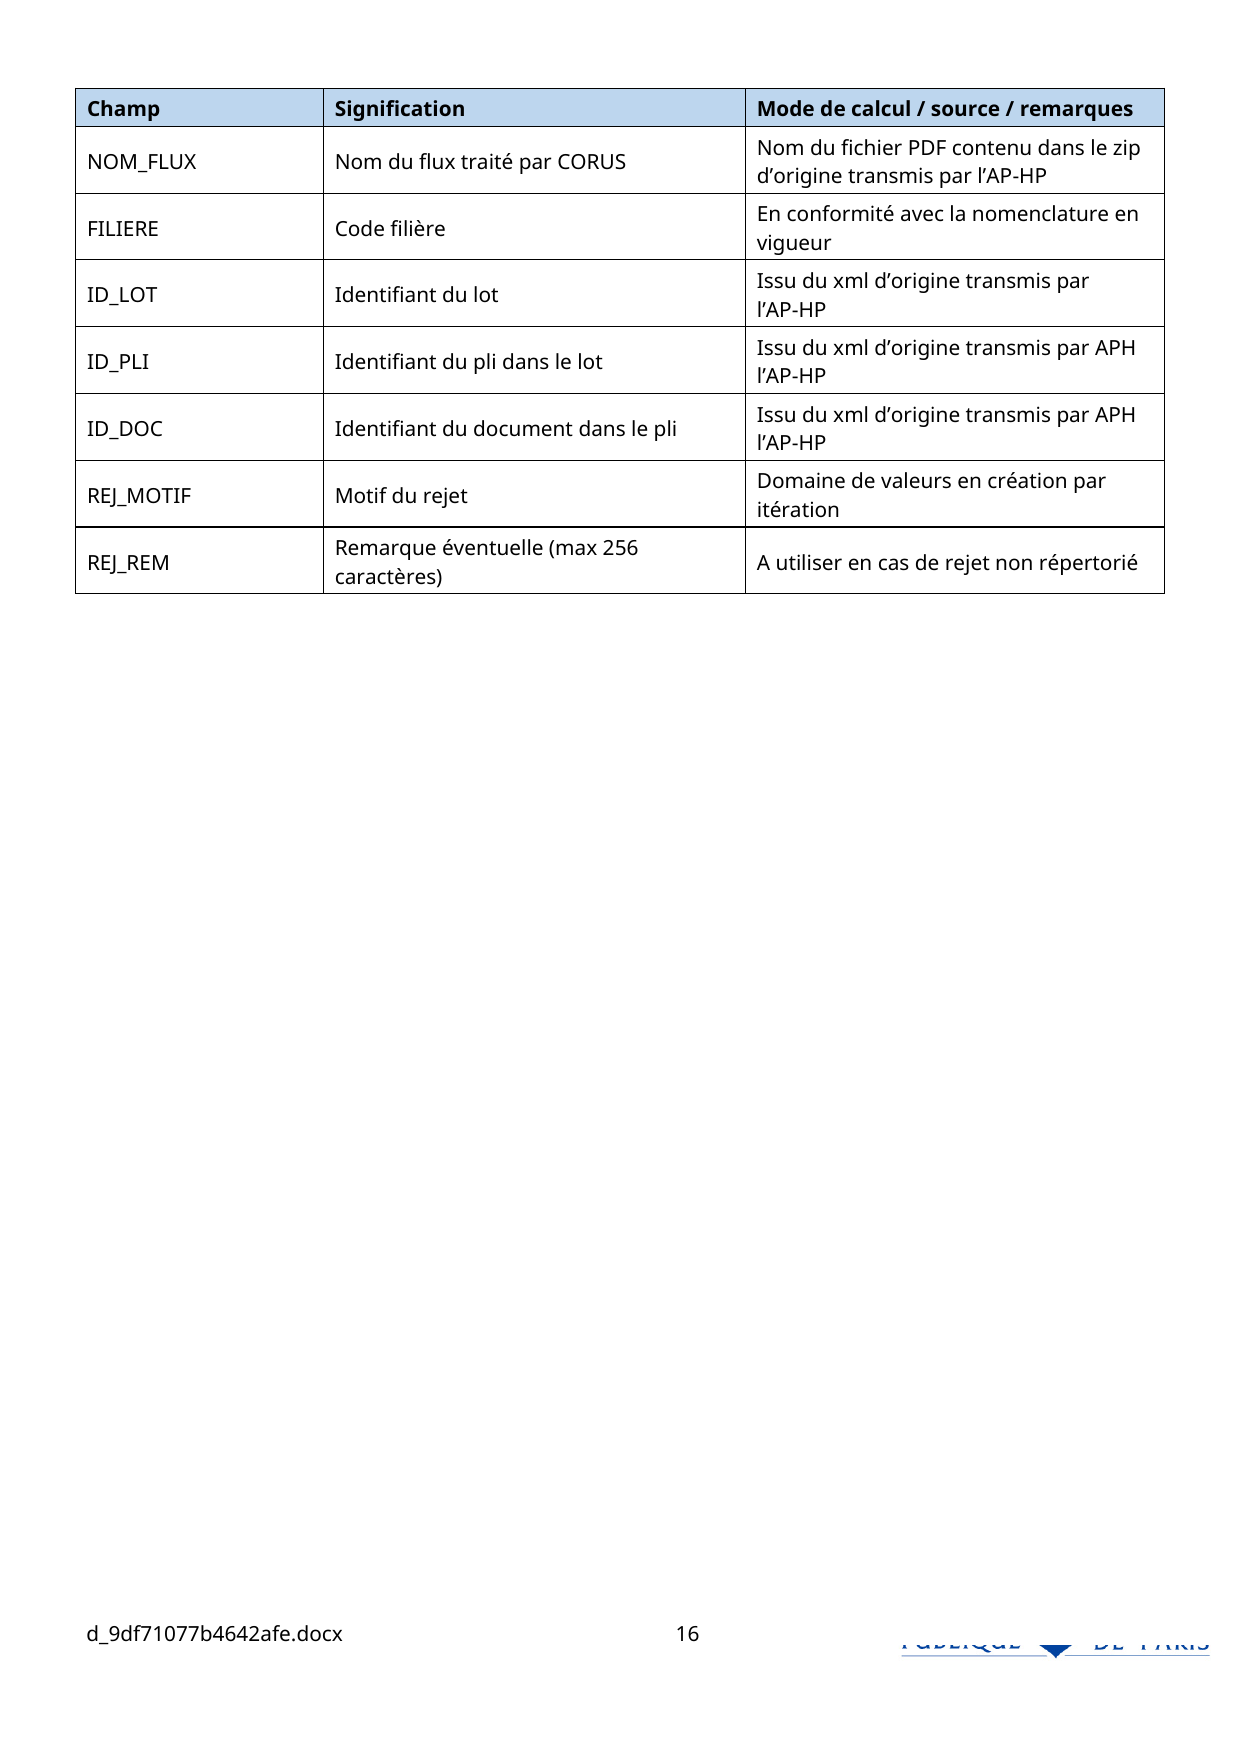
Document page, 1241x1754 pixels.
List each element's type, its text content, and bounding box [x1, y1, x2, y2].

picture [765, 1645, 1227, 1665]
table_header Signification [324, 89, 745, 126]
table_cell Domaine de valeurs en création par itération [746, 461, 1164, 526]
table_cell Issu du xml d’origine transmis par APH l’AP-HP [746, 327, 1164, 393]
table_cell Issu du xml d’origine transmis par l’AP-HP [746, 260, 1164, 326]
table_cell Identifiant du pli dans le lot [324, 327, 745, 393]
table_cell Code filière [324, 194, 745, 259]
table_header Champ [76, 89, 323, 126]
table_cell Remarque éventuelle (max 256 caractères) [324, 528, 745, 593]
table_cell En conformité avec la nomenclature en vigueur [746, 194, 1164, 259]
table_cell Nom du fichier PDF contenu dans le zip d’origine transmis par l’AP-HP [746, 127, 1164, 193]
table_cell Nom du flux traité par CORUS [324, 127, 745, 193]
table_cell A utiliser en cas de rejet non répertorié [746, 528, 1164, 593]
table_cell ID_DOC [76, 394, 323, 460]
table_cell Identifiant du document dans le pli [324, 394, 745, 460]
table_cell NOM_FLUX [76, 127, 323, 193]
table_cell REJ_REM [76, 528, 323, 593]
table_cell Identifiant du lot [324, 260, 745, 326]
table_cell Issu du xml d’origine transmis par APH l’AP-HP [746, 394, 1164, 460]
table_header Mode de calcul / source / remarques [746, 89, 1164, 126]
table_cell ID_PLI [76, 327, 323, 393]
table_cell ID_LOT [76, 260, 323, 326]
table_cell FILIERE [76, 194, 323, 259]
table_cell REJ_MOTIF [76, 461, 323, 526]
table_cell Motif du rejet [324, 461, 745, 526]
